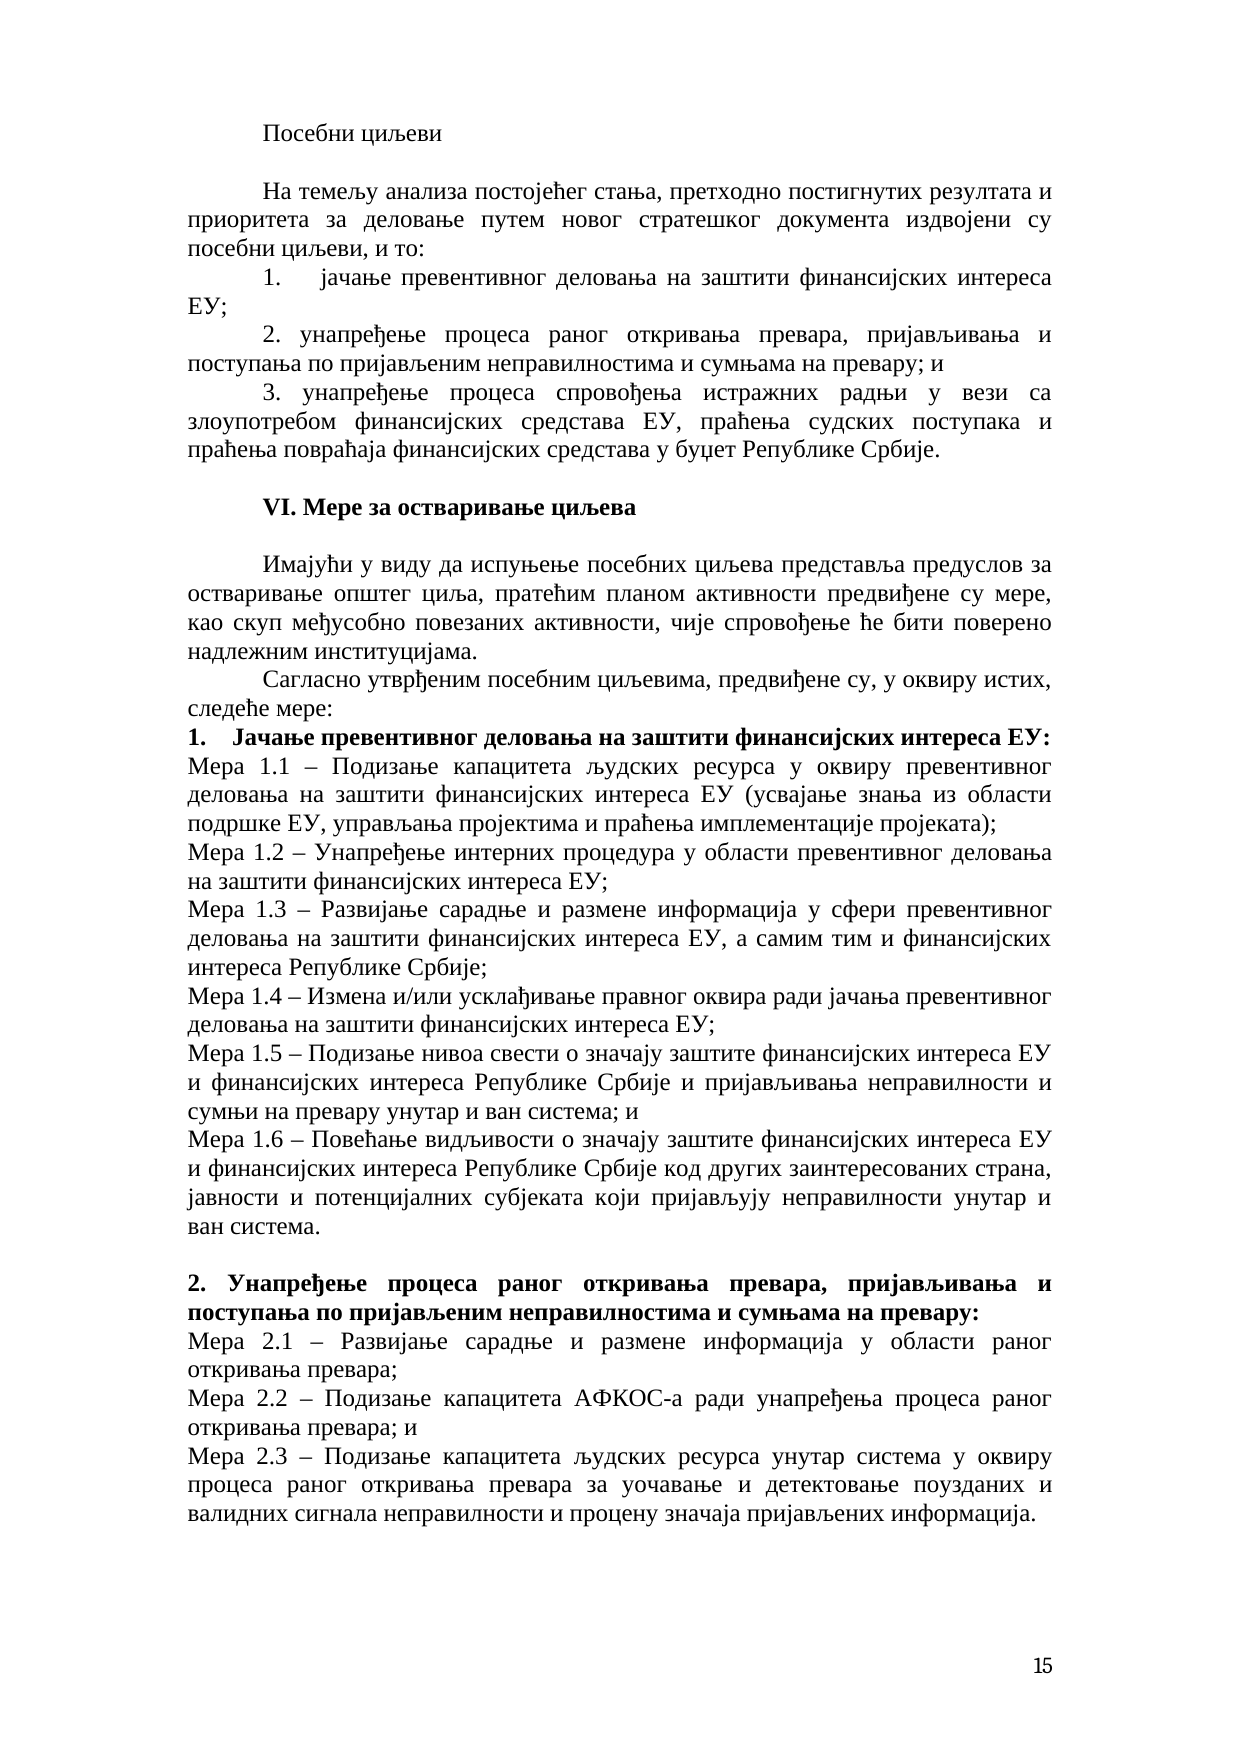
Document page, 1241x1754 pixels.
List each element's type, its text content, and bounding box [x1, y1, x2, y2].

text На темељу анализа постојећег стања, претходно постигнутих резултата и приоритета за деловање путем новог стратешког документа издвојени су посебни циљеви, и то: [187, 176, 1053, 262]
text 3. унапређење процеса спровођења истражних радњи у вези са злоупотребом финансијских средстава ЕУ, праћења судских поступака и праћењa повраћаја финансијских средстава у буџет Републике Србије. [187, 377, 1053, 463]
list Јачање превентивног деловања на заштити финансијских интереса ЕУ: [187, 722, 1053, 751]
text Посебни циљеви [187, 118, 1053, 147]
text Мера 1.6 – Повећање видљивости о значају заштите финансијских интереса ЕУ и финансијских интереса Републике Србије код других заинтересованих страна, јавности и потенцијалних субјеката који пријављују неправилности унутар и ван система. [187, 1124, 1053, 1239]
text Мера 1.2 – Унапређење интерних процедура у области превентивног деловања на заштити финансијских интереса ЕУ; [187, 837, 1053, 894]
text Мера 2.3 – Подизање капацитета људских ресурса унутар система у оквиру процеса раног откривања превара за уочавање и детектовање поузданих и валидних сигнала неправилности и процену значаја пријављених информација. [187, 1441, 1053, 1527]
text 2. унапређење процеса раног откривања превара, пријављивања и поступања по пријављеним неправилностима и сумњама на превару; и [187, 319, 1053, 377]
text Мера 1.3 – Развијање сарадње и размене информација у сфери превентивног деловања на заштити финансијских интереса ЕУ, а самим тим и финансијских интереса Републике Србије; [187, 894, 1053, 981]
text Мера 1.5 – Подизање нивоа свести о значају заштите финансијских интереса ЕУ и финансијских интереса Републике Србије и пријављивања неправилности и сумњи на превару унутар и ван система; и [187, 1038, 1053, 1124]
text Имајући у виду да испуњење посебних циљева представља предуслов за остваривање општег циља, пратећим планом активности предвиђене су мере, као скуп међусобно повезаних активности, чије спровођење ће бити поверено надлежним институцијама. [187, 549, 1053, 664]
text Сагласно утврђеним посебним циљевима, предвиђене су, у оквиру истих, следеће мере: [187, 664, 1053, 722]
text 1. јачање превентивног деловања на заштити финансијских интереса ЕУ; [187, 262, 1053, 319]
text Мера 2.2 – Подизање капацитета АФКОС-а ради унапређења процеса раног откривања превара; и [187, 1383, 1053, 1441]
text 2. Унапређење процеса раног откривања превара, пријављивања и поступања по пријављеним неправилностима и сумњама на превару: [187, 1268, 1053, 1326]
text Мерa 1.4 – Измена и/или усклађивање правног оквира ради јачања превентивног деловања на заштити финансијских интереса ЕУ; [187, 981, 1053, 1038]
text Мера 1.1 – Подизање капацитета људских ресурса у оквиру превентивног деловања на заштити финансијских интереса ЕУ (усвајање знања из области подршке ЕУ, управљања пројектима и праћења имплементације пројеката); [187, 751, 1053, 837]
text Мера 2.1 – Развијање сарадње и размене информација у области раног откривања превара; [187, 1326, 1053, 1383]
subtitle VI. Мере за остваривање циљева [187, 492, 1053, 521]
